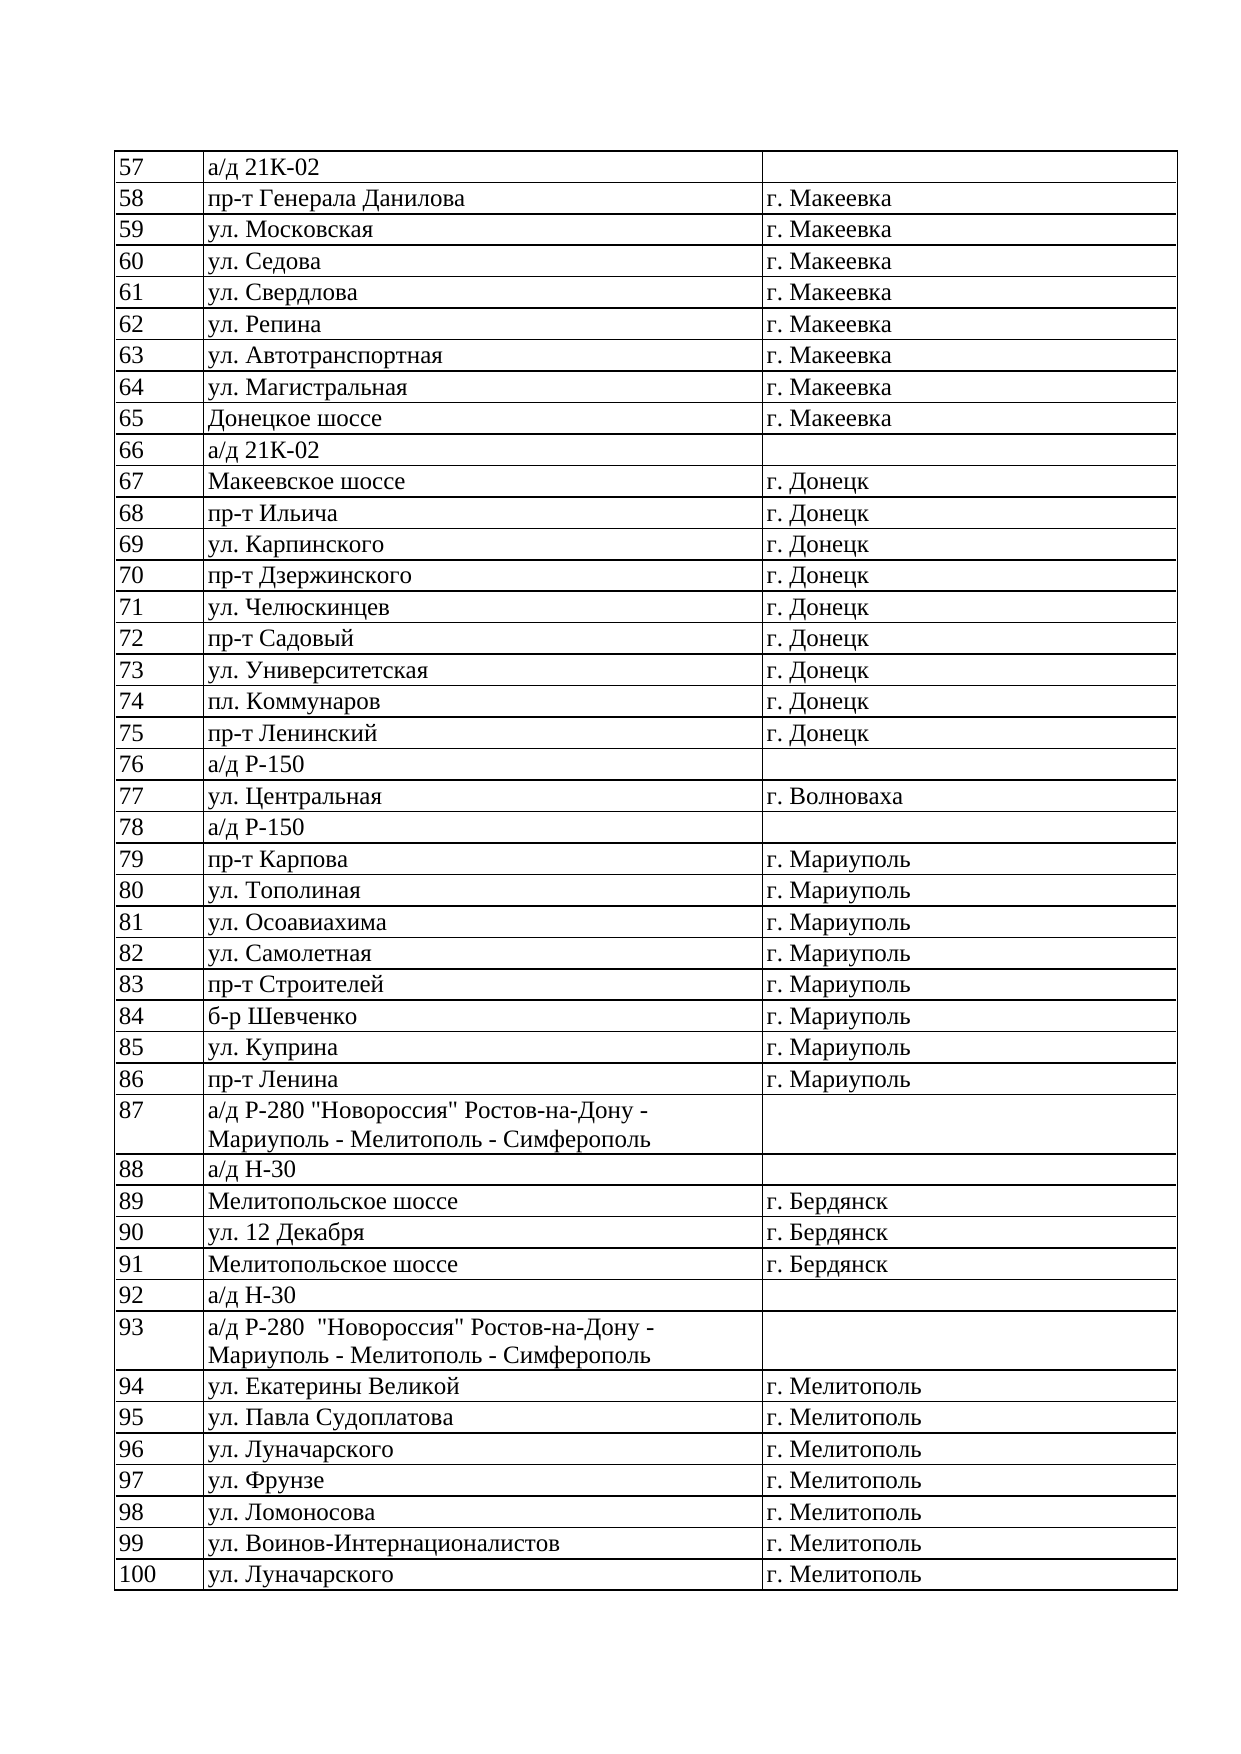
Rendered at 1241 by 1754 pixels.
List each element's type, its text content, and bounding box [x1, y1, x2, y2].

table_cell 60 [115, 245, 203, 276]
table_cell г. Донецк [763, 496, 1177, 527]
table_cell ул. Луначарского [204, 1434, 762, 1463]
table_cell 61 [115, 277, 203, 307]
table_cell а/д Р-150 [204, 749, 762, 779]
table_cell пл. Коммунаров [204, 686, 762, 716]
table_cell ул. Московская [204, 215, 762, 244]
table_cell 78 [115, 812, 203, 842]
table_cell 79 [115, 843, 203, 873]
table_cell г. Макеевка [763, 181, 1177, 213]
table_cell ул. Репина [204, 309, 762, 339]
table_cell а/д 21К-02 [204, 152, 762, 181]
table_cell ул. Автотранспортная [204, 340, 762, 370]
table_cell 84 [115, 1000, 203, 1031]
table_cell 95 [115, 1402, 203, 1432]
table_cell Мелитопольское шоссе [204, 1186, 762, 1216]
table_cell 81 [115, 906, 203, 936]
table_cell г. Бердянск [763, 1247, 1177, 1279]
table_cell 58 [115, 183, 203, 213]
table_cell 94 [115, 1370, 203, 1401]
table_cell ул. Центральная [204, 781, 762, 811]
table_cell г. Мариуполь [763, 1062, 1177, 1094]
table_cell г. Бердянск [763, 1216, 1177, 1247]
table_cell г. Донецк [763, 716, 1177, 748]
table_cell 59 [115, 214, 203, 244]
table_cell ул. Самолетная [204, 938, 762, 968]
table_cell ул. Екатерины Великой [204, 1371, 762, 1401]
table_cell 64 [115, 371, 203, 402]
table_cell 92 [115, 1280, 203, 1310]
table_cell 74 [115, 686, 203, 716]
table_cell [763, 433, 1177, 464]
table_cell [763, 1279, 1177, 1310]
table_cell ул. Воинов-Интернационалистов [204, 1528, 762, 1558]
table_cell а/д Р-280 "Новороссия" Ростов-на-Дону - Мариуполь - Мелитополь - Симферополь [204, 1095, 762, 1153]
table_cell Мелитопольское шоссе [204, 1249, 762, 1279]
table_cell г. Мелитополь [763, 1558, 1177, 1589]
table_cell ул. Осоавиахима [204, 907, 762, 936]
table_cell г. Макеевка [763, 213, 1177, 244]
table_cell 88 [115, 1154, 203, 1184]
table_cell 87 [115, 1095, 203, 1153]
table_cell [763, 748, 1177, 779]
table_cell ул. Куприна [204, 1032, 762, 1062]
table_cell 71 [115, 591, 203, 622]
table_cell г. Мелитополь [763, 1432, 1177, 1463]
table_cell ул. Фрунзе [204, 1465, 762, 1495]
table_cell 86 [115, 1063, 203, 1094]
table_cell 96 [115, 1433, 203, 1463]
table_cell 72 [115, 623, 203, 653]
table_cell г. Мариуполь [763, 968, 1177, 999]
table_cell ул. Свердлова [204, 277, 762, 307]
table_cell ул. Седова [204, 246, 762, 276]
table_cell ул. Челюскинцев [204, 592, 762, 622]
table_cell г. Макеевка [763, 244, 1177, 276]
table_cell г. Мариуполь [763, 874, 1177, 905]
table_cell а/д Н-30 [204, 1155, 762, 1184]
table_cell 68 [115, 497, 203, 527]
table_cell пр-т Карпова [204, 844, 762, 873]
table_cell г. Макеевка [763, 370, 1177, 402]
table_cell г. Мариуполь [763, 842, 1177, 873]
table_cell г. Мариуполь [763, 936, 1177, 968]
table_cell а/д Р-280 "Новороссия" Ростов-на-Дону - Мариуполь - Мелитополь - Симферополь [204, 1312, 762, 1369]
table_cell г. Макеевка [763, 276, 1177, 307]
table_cell 69 [115, 529, 203, 559]
table_cell а/д 21К-02 [204, 435, 762, 464]
table_cell 57 [115, 152, 203, 181]
table_cell 82 [115, 938, 203, 968]
table_cell г. Донецк [763, 590, 1177, 622]
table_cell [763, 1153, 1177, 1184]
table_cell ул. Университетская [204, 655, 762, 685]
table_cell пр-т Садовый [204, 623, 762, 653]
table_cell 80 [115, 875, 203, 905]
table_cell ул. Тополиная [204, 875, 762, 905]
table_cell Макеевское шоссе [204, 466, 762, 496]
table_cell [763, 811, 1177, 842]
table_cell г. Мелитополь [763, 1401, 1177, 1432]
table_cell г. Мариуполь [763, 905, 1177, 936]
table_cell 66 [115, 434, 203, 464]
table_cell пр-т Ленина [204, 1064, 762, 1094]
table_cell г. Мелитополь [763, 1369, 1177, 1401]
table_cell 100 [115, 1559, 203, 1589]
table_cell 75 [115, 717, 203, 748]
table_cell г. Донецк [763, 685, 1177, 716]
table_cell 76 [115, 749, 203, 779]
table_cell г. Мелитополь [763, 1464, 1177, 1495]
table_cell г. Мариуполь [763, 999, 1177, 1031]
table_cell пр-т Дзержинского [204, 561, 762, 590]
table_cell г. Мелитополь [763, 1526, 1177, 1558]
table_cell г. Донецк [763, 622, 1177, 653]
table_cell 93 [115, 1311, 203, 1369]
table_cell 65 [115, 403, 203, 433]
table_cell 62 [115, 308, 203, 339]
table_cell пр-т Строителей [204, 970, 762, 999]
table_cell б-р Шевченко [204, 1001, 762, 1031]
table_cell 91 [115, 1248, 203, 1279]
table_cell г. Макеевка [763, 339, 1177, 370]
table_cell 98 [115, 1496, 203, 1526]
table_cell 83 [115, 969, 203, 999]
table_cell 67 [115, 466, 203, 496]
table_cell [763, 1310, 1177, 1369]
table_cell ул. Павла Судоплатова [204, 1402, 762, 1432]
table_cell 90 [115, 1217, 203, 1247]
table_cell г. Мариуполь [763, 1031, 1177, 1062]
table_cell пр-т Ильича [204, 498, 762, 527]
table_cell ул. Карпинского [204, 529, 762, 559]
table_cell [763, 152, 1177, 181]
table_cell [763, 1094, 1177, 1153]
table_cell 73 [115, 654, 203, 685]
table_cell 85 [115, 1032, 203, 1062]
table_cell ул. Ломоносова [204, 1497, 762, 1526]
table_cell 89 [115, 1185, 203, 1216]
table_cell г. Бердянск [763, 1184, 1177, 1216]
table_cell а/д Н-30 [204, 1280, 762, 1310]
table_cell пр-т Ленинский [204, 718, 762, 748]
table_cell ул. Магистральная [204, 372, 762, 402]
table_cell г. Макеевка [763, 307, 1177, 339]
table_cell г. Макеевка [763, 402, 1177, 433]
table_cell 97 [115, 1465, 203, 1495]
table_cell 63 [115, 340, 203, 370]
table_cell ул. Луначарского [204, 1560, 762, 1589]
table_cell г. Донецк [763, 465, 1177, 496]
table_cell г. Волноваха [763, 779, 1177, 811]
table_cell а/д Р-150 [204, 812, 762, 842]
table_cell 99 [115, 1528, 203, 1558]
table_cell Донецкое шоссе [204, 403, 762, 433]
table_cell пр-т Генерала Данилова [204, 183, 762, 213]
table_cell ул. 12 Декабря [204, 1217, 762, 1247]
table_cell 77 [115, 780, 203, 811]
table_cell г. Донецк [763, 528, 1177, 559]
table_cell г. Донецк [763, 653, 1177, 685]
table_cell г. Донецк [763, 559, 1177, 590]
table_cell 70 [115, 560, 203, 590]
table_cell г. Мелитополь [763, 1495, 1177, 1526]
